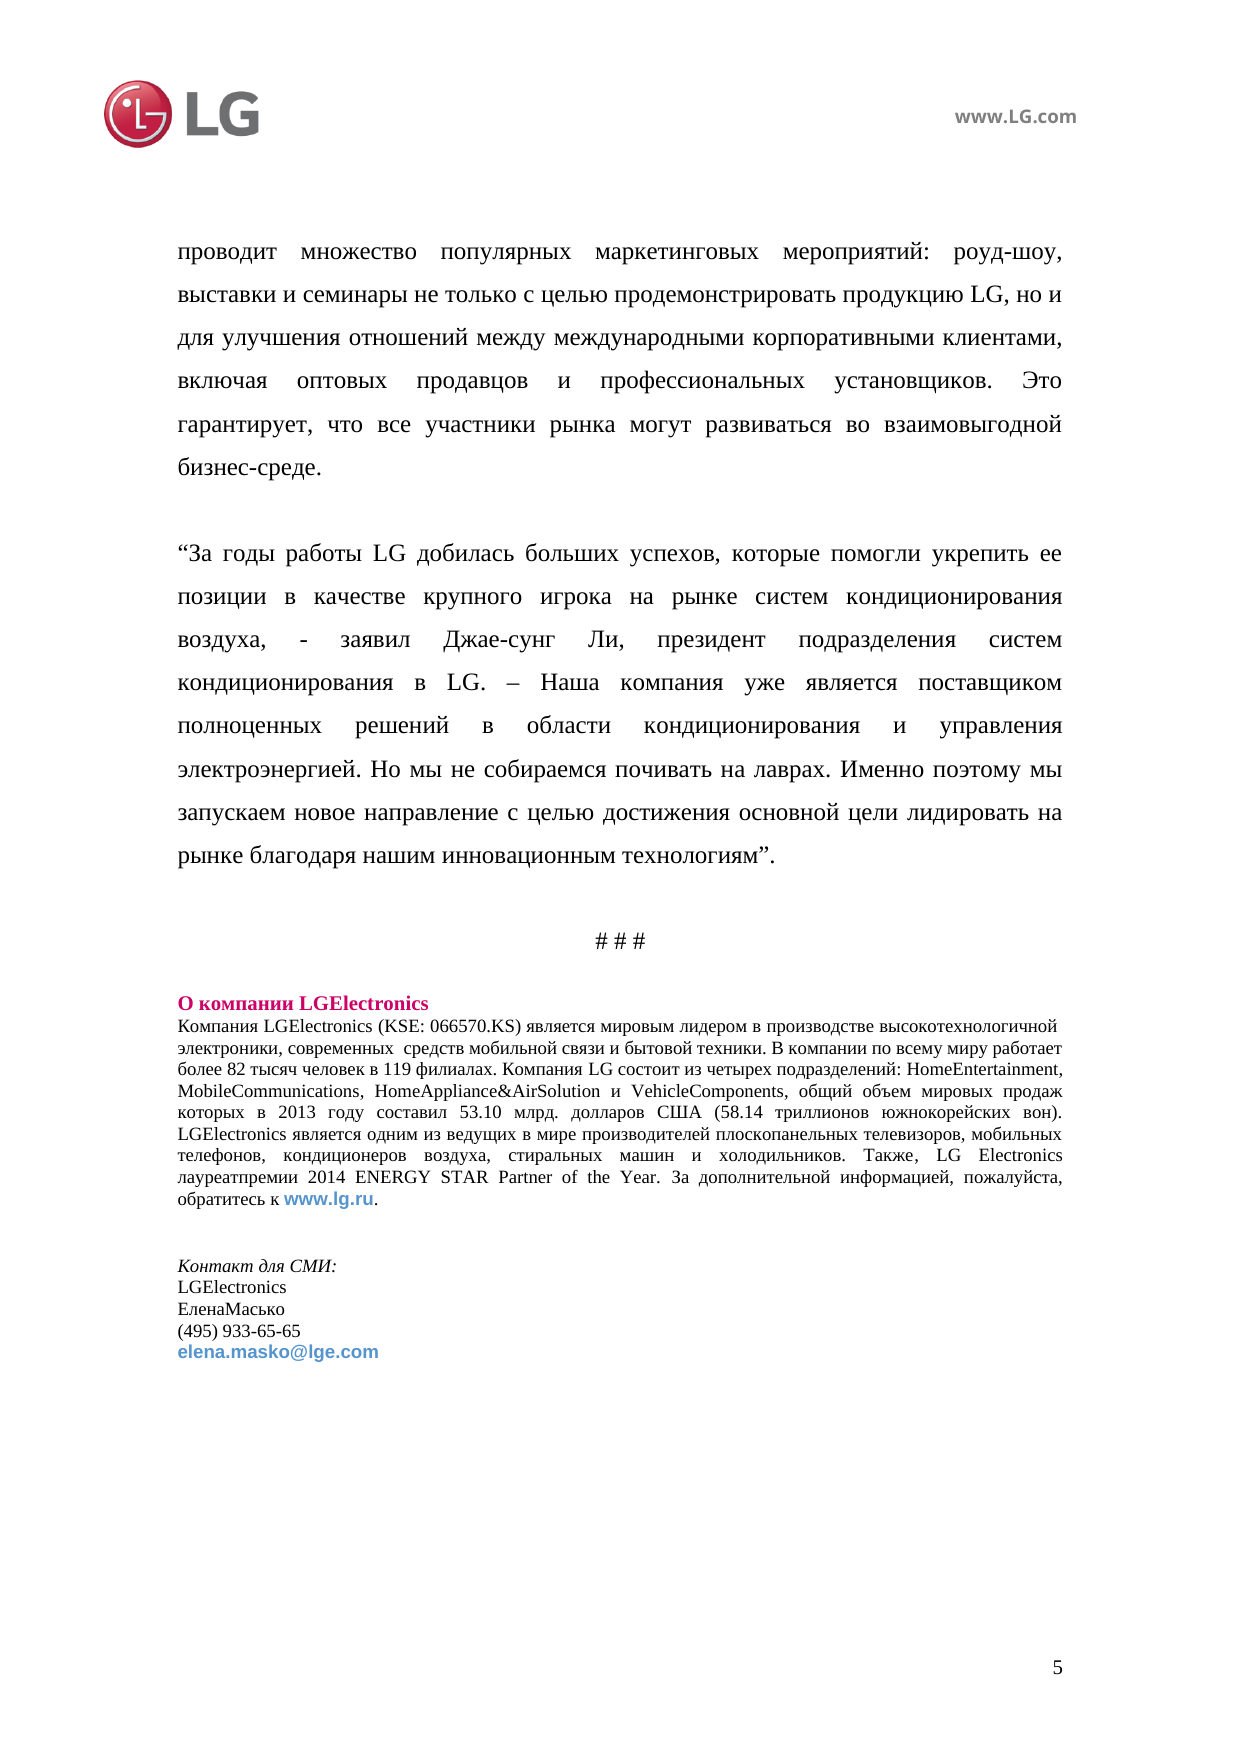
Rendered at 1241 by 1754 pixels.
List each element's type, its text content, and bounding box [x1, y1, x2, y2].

text Контакт для СМИ: [177, 1255, 1063, 1276]
text О компании LGElectronics [177, 991, 1063, 1015]
text ЕленаМасько [177, 1298, 1063, 1319]
text (495) 933-65-65 [177, 1319, 1063, 1341]
picture [94, 70, 273, 155]
text LGElectronics [177, 1276, 1063, 1298]
text # # # [177, 926, 1063, 955]
text Компания LGElectronics (KSE: 066570.KS) является мировым лидером в производстве высокотехнологичной электроники, современных средств мобильной связи и бытовой техники. В компании по всему миру работает более 82 тысяч человек в 119 филиалах. Компания LG состоит из четырех подразделений: HomeEntertainment, MobileCommunications, HomeAppliance&AirSolution и VehicleComponents, общий объем мировых продаж которых в 2013 году составил 53.10 млрд. долларов США (58.14 триллионов южнокорейских вон). LGElectronics является одним из ведущих в мире производителей плоскопанельных телевизоров, мобильных телефонов, кондиционеров воздуха, стиральных машин и холодильников. Также, LG Electronics лауреатпремии 2014 ENERGY STAR Partner of the Year. За дополнительной информацией, пожалуйста, обратитесь к www.lg.ru. [177, 1015, 1063, 1209]
text “За годы работы LG добилась больших успехов, которые помогли укрепить ее позиции в качестве крупного игрока на рынке систем кондиционирования воздуха, - заявил Джае-сунг Ли, президент подразделения систем кондиционирования в LG. – Наша компания уже является поставщиком полноценных решений в области кондиционирования и управления электроэнергией. Но мы не собираемся почивать на лаврах. Именно поэтому мы запускаем новое направление с целью достижения основной цели лидировать на рынке благодаря нашим инновационным технологиям”. [177, 538, 1063, 869]
text elena.masko@lge.com [177, 1341, 1063, 1363]
